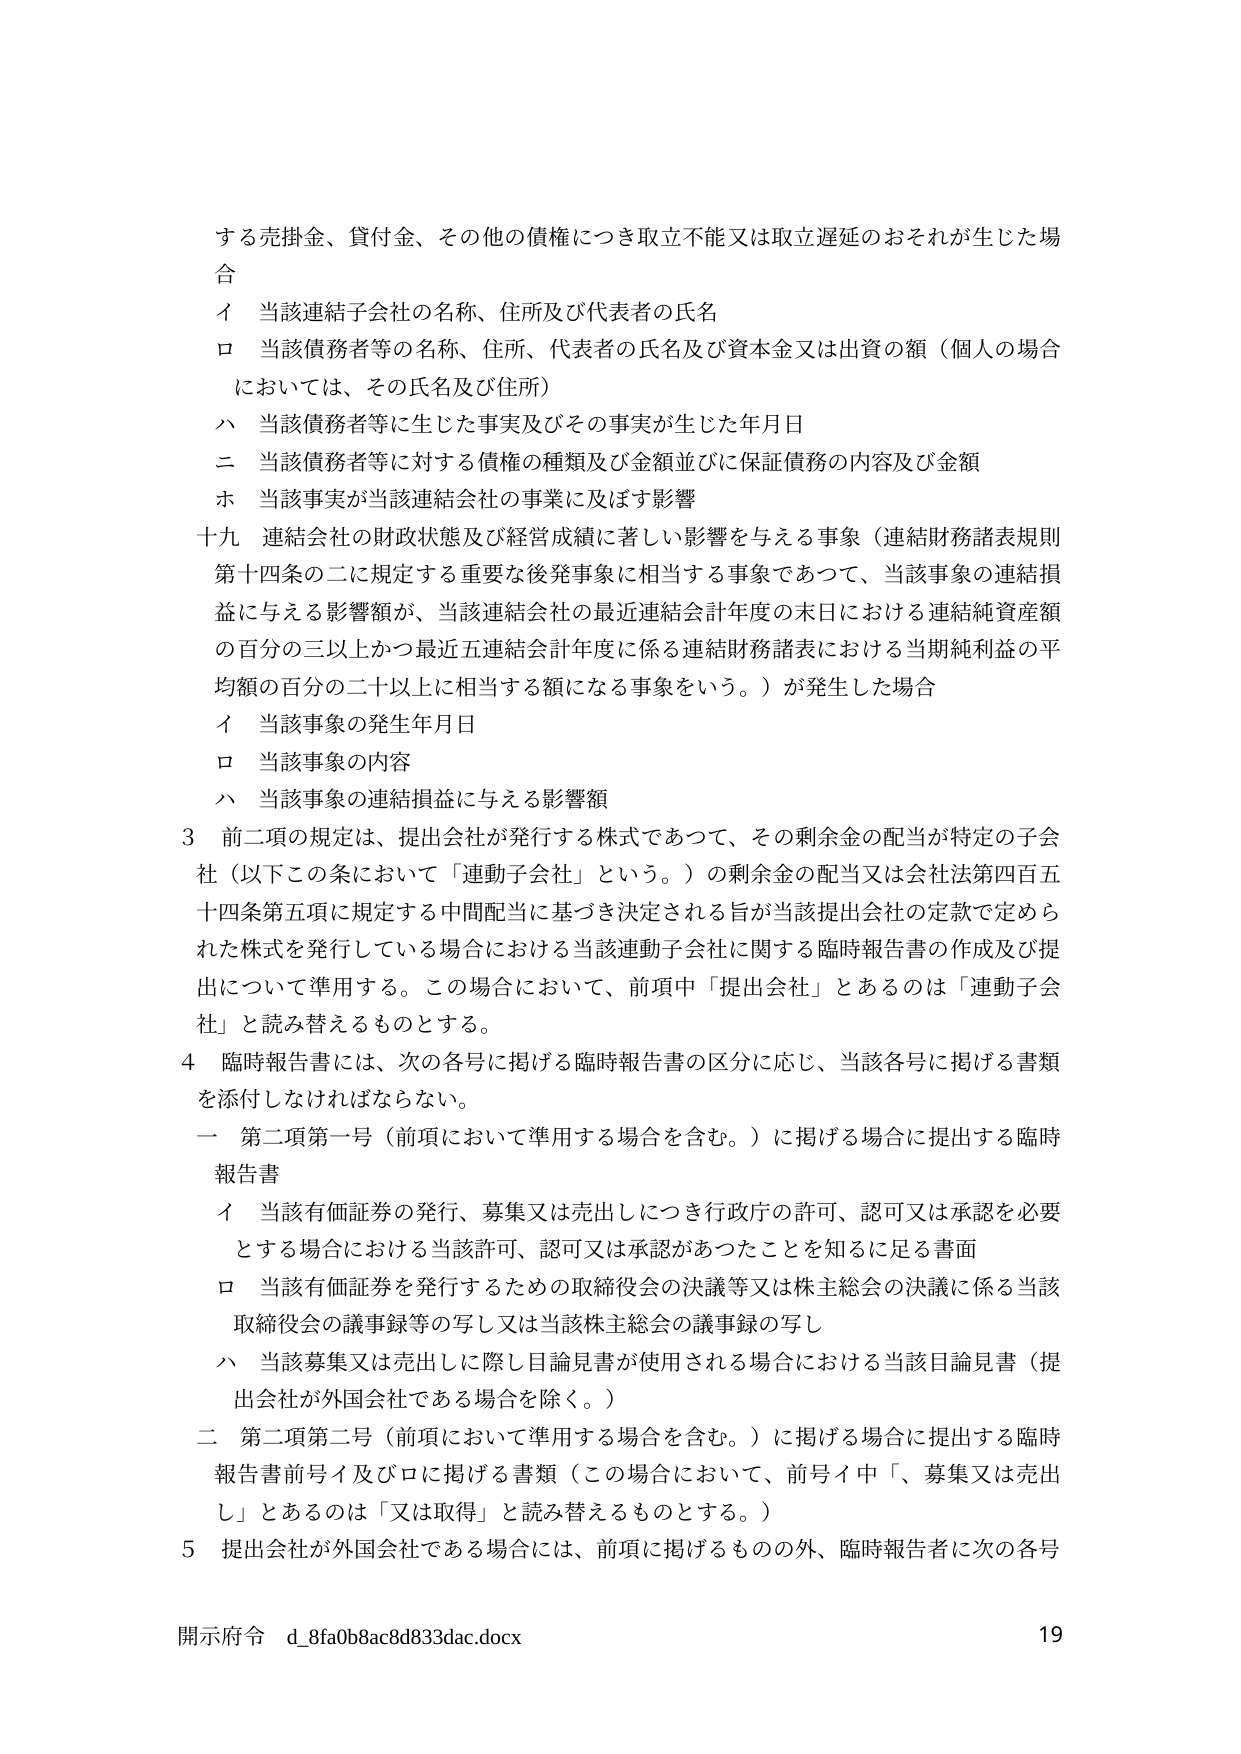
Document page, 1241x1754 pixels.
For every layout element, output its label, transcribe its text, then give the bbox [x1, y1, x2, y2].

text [177, 1529, 1063, 1567]
text ロ 当該有価証券を発行するための取締役会の決議等又は株主総会の決議に係る当該取締役会の議事録等の写し又は当該株主総会の議事録の写し [215, 1267, 1063, 1342]
text イ 当該有価証券の発行、募集又は売出しにつき行政庁の許可、認可又は承認を必要とする場合における当該許可、認可又は承認があつたことを知るに足る書面 [215, 1192, 1063, 1267]
text ニ 当該債務者等に対する債権の種類及び金額並びに保証債務の内容及び金額 [214, 442, 1063, 479]
text イ 当該連結子会社の名称、住所及び代表者の氏名 [214, 292, 1063, 329]
text ４ 臨時報告書には、次の各号に掲げる臨時報告書の区分に応じ、当該各号に掲げる書類を添付しなければならない。 [177, 1042, 1063, 1117]
text 二 第二項第二号（前項において準用する場合を含む。）に掲げる場合に提出する臨時報告書前号イ及びロに掲げる書類（この場合において、前号イ中「、募集又は売出し」とあるのは「又は取得」と読み替えるものとする。） [196, 1417, 1063, 1529]
text ロ 当該事象の内容 [214, 742, 1063, 779]
text イ 当該事象の発生年月日 [214, 704, 1063, 742]
text 一 第二項第一号（前項において準用する場合を含む。）に掲げる場合に提出する臨時報告書 [196, 1117, 1063, 1192]
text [196, 217, 1063, 292]
text 十九 連結会社の財政状態及び経営成績に著しい影響を与える事象（連結財務諸表規則第十四条の二に規定する重要な後発事象に相当する事象であつて、当該事象の連結損益に与える影響額が、当該連結会社の最近連結会計年度の末日における連結純資産額の百分の三以上かつ最近五連結会計年度に係る連結財務諸表における当期純利益の平均額の百分の二十以上に相当する額になる事象をいう。）が発生した場合 [196, 517, 1063, 704]
text ３ 前二項の規定は、提出会社が発行する株式であつて、その剰余金の配当が特定の子会社（以下この条において「連動子会社」という。）の剰余金の配当又は会社法第四百五十四条第五項に規定する中間配当に基づき決定される旨が当該提出会社の定款で定められた株式を発行している場合における当該連動子会社に関する臨時報告書の作成及び提出について準用する。この場合において、前項中「提出会社」とあるのは「連動子会社」と読み替えるものとする。 [177, 817, 1063, 1042]
text ロ 当該債務者等の名称、住所、代表者の氏名及び資本金又は出資の額（個人の場合においては、その氏名及び住所） [214, 329, 1063, 404]
text ハ 当該事象の連結損益に与える影響額 [214, 779, 1063, 817]
text ハ 当該募集又は売出しに際し目論見書が使用される場合における当該目論見書（提出会社が外国会社である場合を除く。） [215, 1342, 1063, 1417]
text ハ 当該債務者等に生じた事実及びその事実が生じた年月日 [214, 404, 1063, 442]
text ホ 当該事実が当該連結会社の事業に及ぼす影響 [214, 479, 1063, 517]
